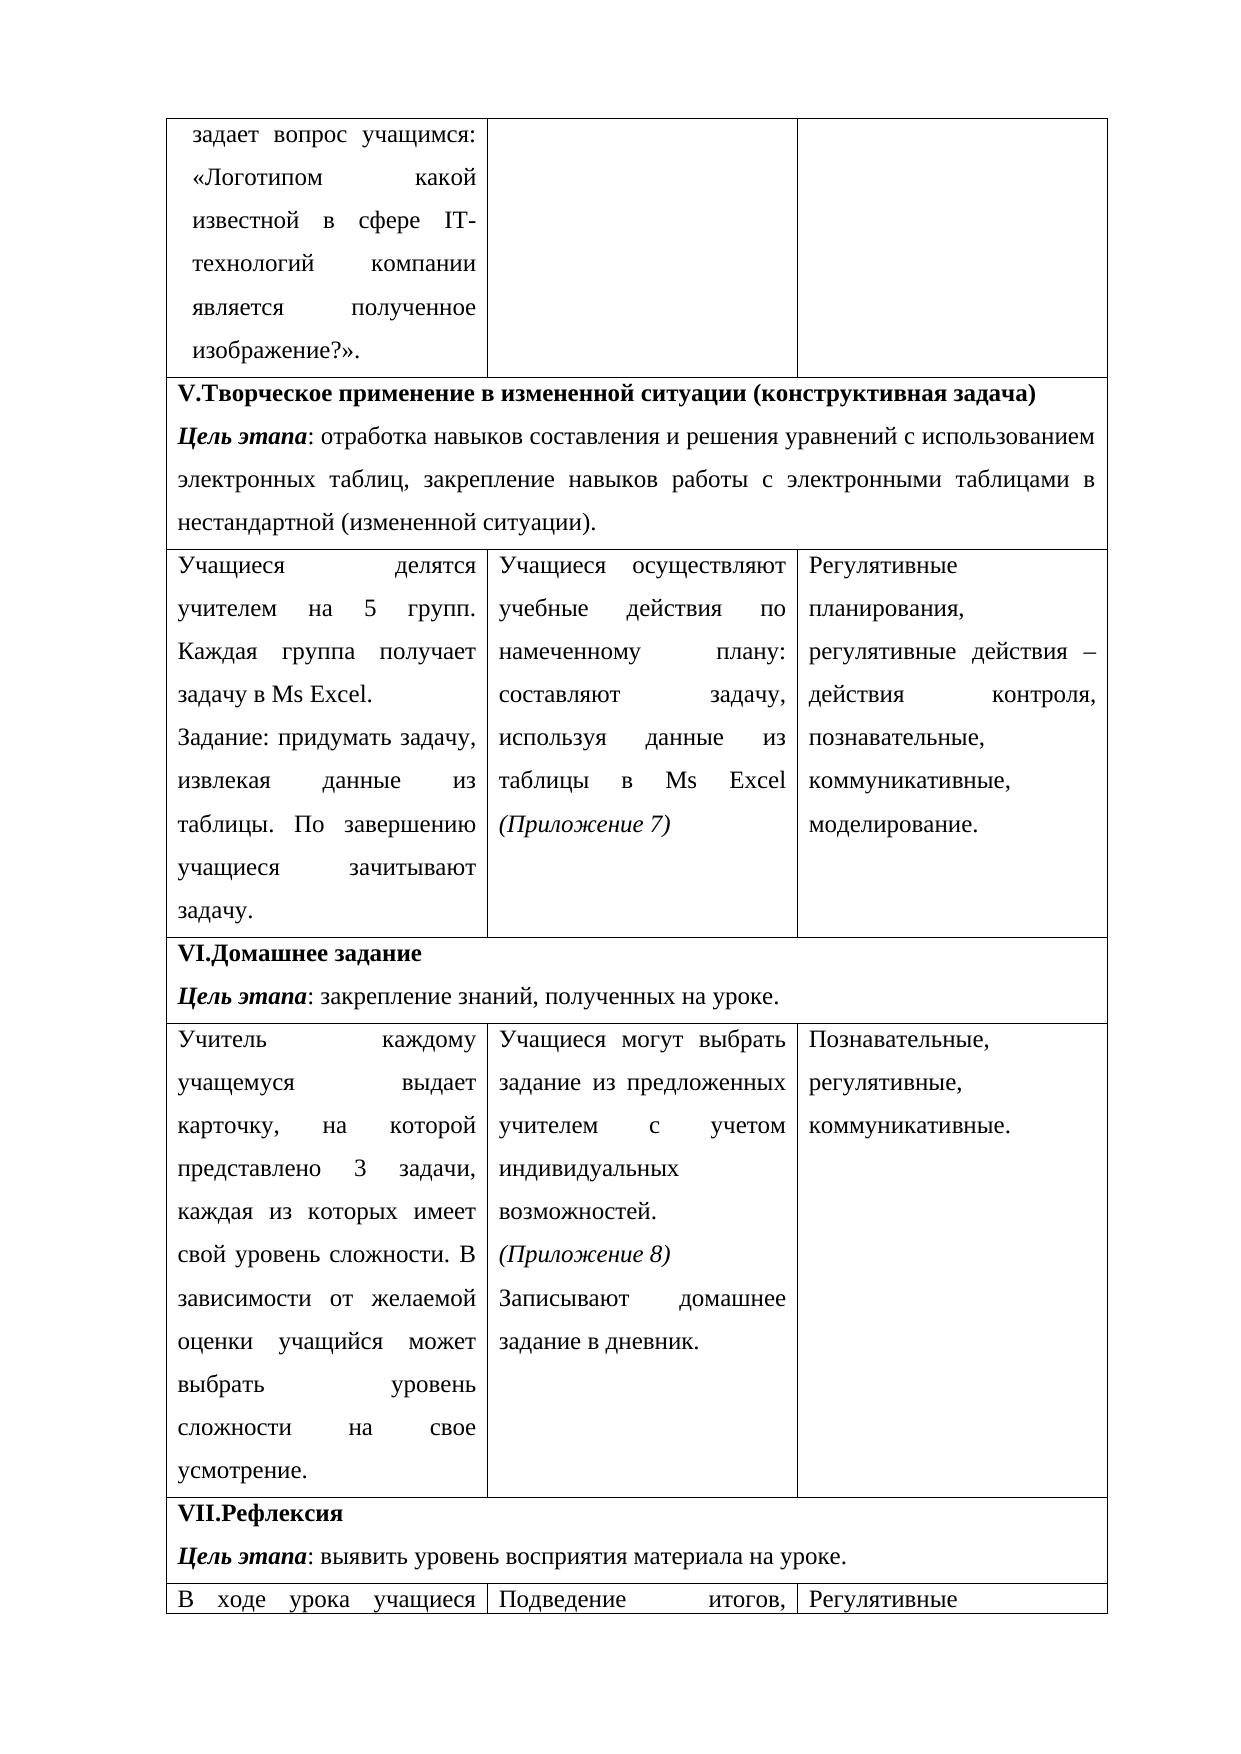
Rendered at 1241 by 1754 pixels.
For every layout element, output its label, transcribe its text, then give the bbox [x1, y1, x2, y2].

table_cell VII.Рефлексия Цель этапа: выявить уровень восприятия материала на уроке. [167, 1498, 1107, 1583]
table_cell Регулятивные планирования, регулятивные действия – действия контроля, познавательные, коммуникативные, моделирование. [798, 550, 1107, 937]
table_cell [488, 119, 797, 377]
table_cell Учащиеся делятся учителем на 5 групп. Каждая группа получает задачу в Ms Excel. Задание: придумать задачу, извлекая данные из таблицы. По завершению учащиеся зачитывают задачу. [167, 550, 487, 937]
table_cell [488, 1584, 797, 1613]
table_cell Учащиеся могут выбрать задание из предложенных учителем с учетом индивидуальных возможностей. (Приложение 8) Записывают домашнее задание в дневник. [488, 1024, 797, 1497]
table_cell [798, 1584, 1107, 1613]
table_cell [798, 119, 1107, 377]
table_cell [167, 119, 487, 377]
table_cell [167, 1584, 487, 1613]
table_cell Познавательные, регулятивные, коммуникативные. [798, 1024, 1107, 1497]
table_cell Учащиеся осуществляют учебные действия по намеченному плану: составляют задачу, используя данные из таблицы в Ms Excel (Приложение 7) [488, 550, 797, 937]
table_cell V.Творческое применение в измененной ситуации (конструктивная задача) Цель этапа: отработка навыков составления и решения уравнений с использованием электронных таблиц, закрепление навыков работы с электронными таблицами в нестандартной (измененной ситуации). [167, 378, 1107, 549]
table_cell Учитель каждому учащемуся выдает карточку, на которой представлено 3 задачи, каждая из которых имеет свой уровень сложности. В зависимости от желаемой оценки учащийся может выбрать уровень сложности на свое усмотрение. [167, 1024, 487, 1497]
table_cell VI.Домашнее задание Цель этапа: закрепление знаний, полученных на уроке. [167, 938, 1107, 1023]
